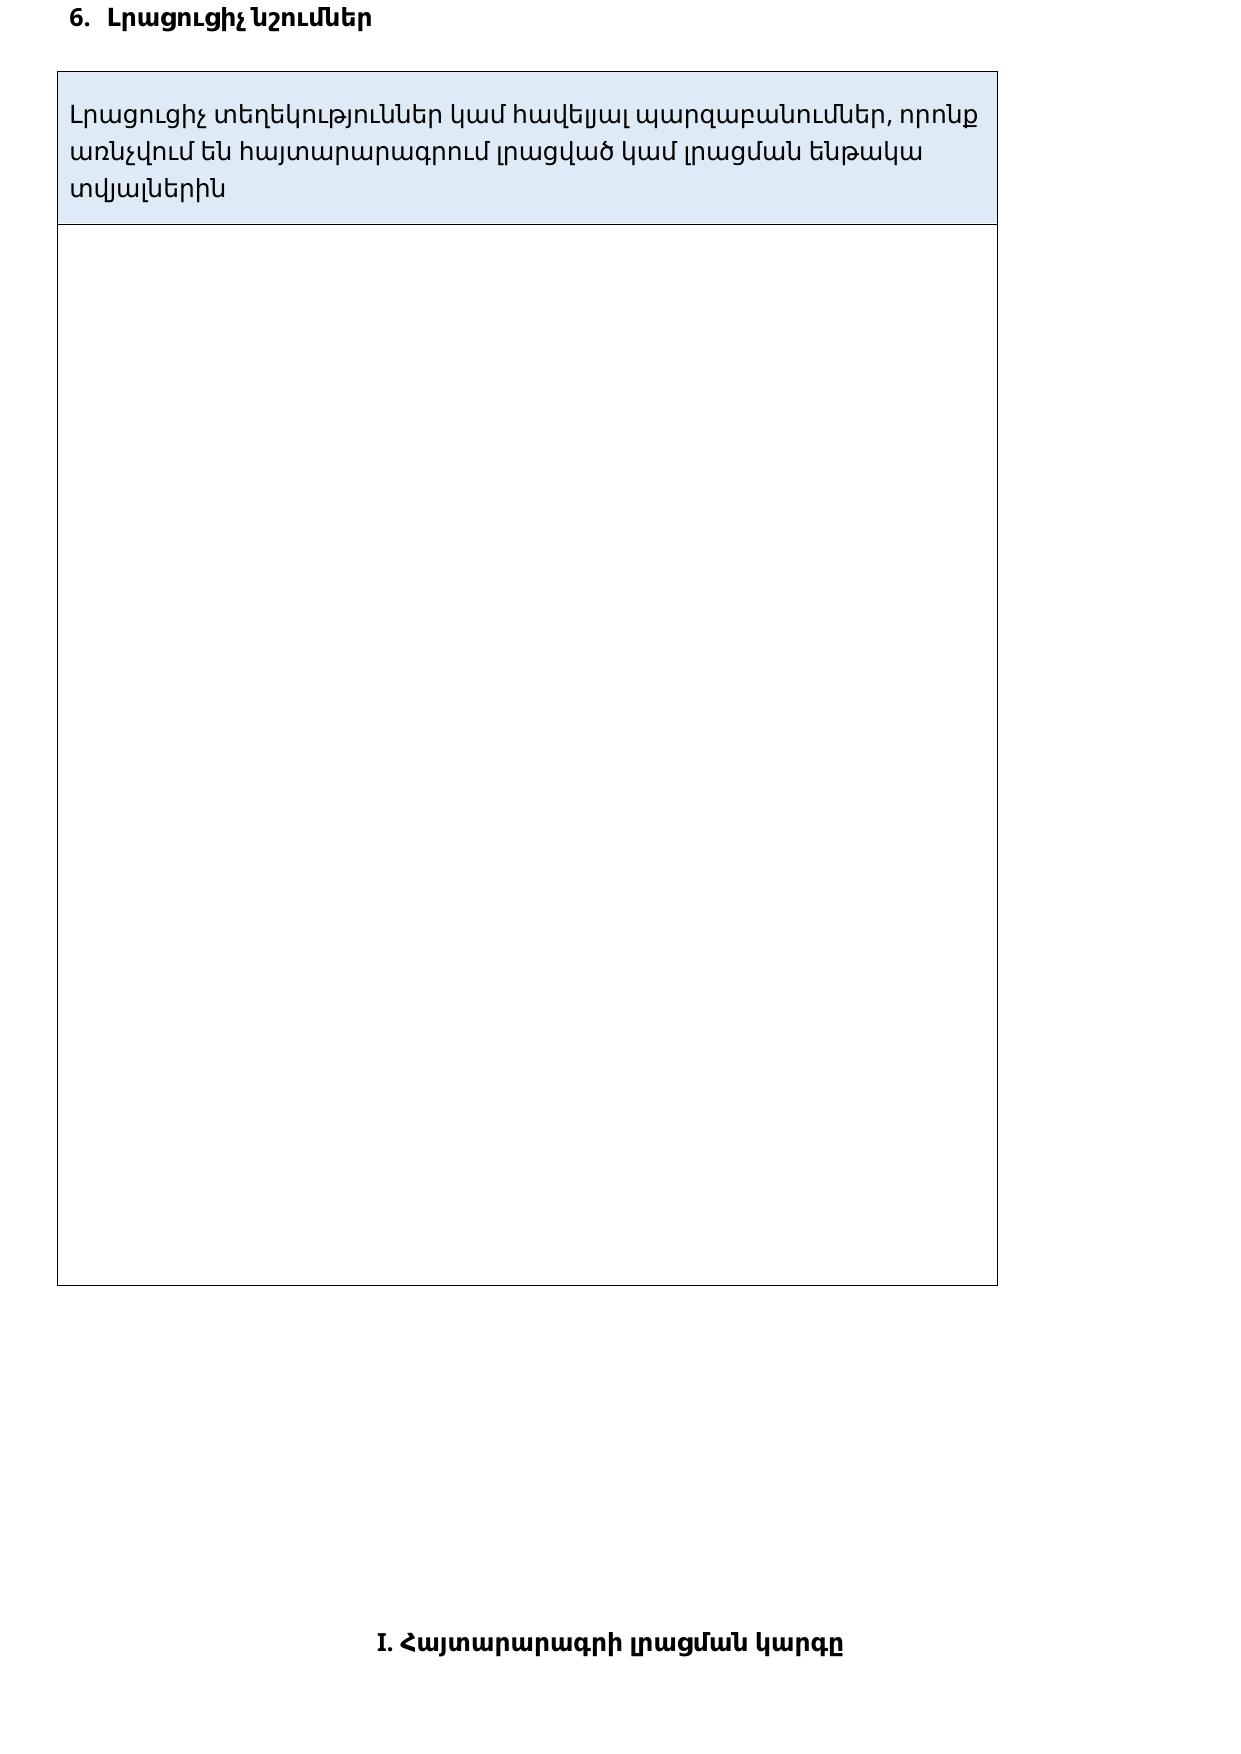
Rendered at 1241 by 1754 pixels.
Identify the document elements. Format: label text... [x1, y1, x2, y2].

list Լրացուցիչ նշումներ [69, 0, 1152, 34]
table_header Լրացուցիչ տեղեկություններ կամ հավելյալ պարզաբանումներ, որոնք առնչվում են հայտարարագրում լրացված կամ լրացման ենթակա տվյալներին [58, 72, 997, 223]
text I. Հայտարարագրի լրացման կարգը [69, 1625, 1152, 1659]
table_cell [58, 225, 997, 1284]
